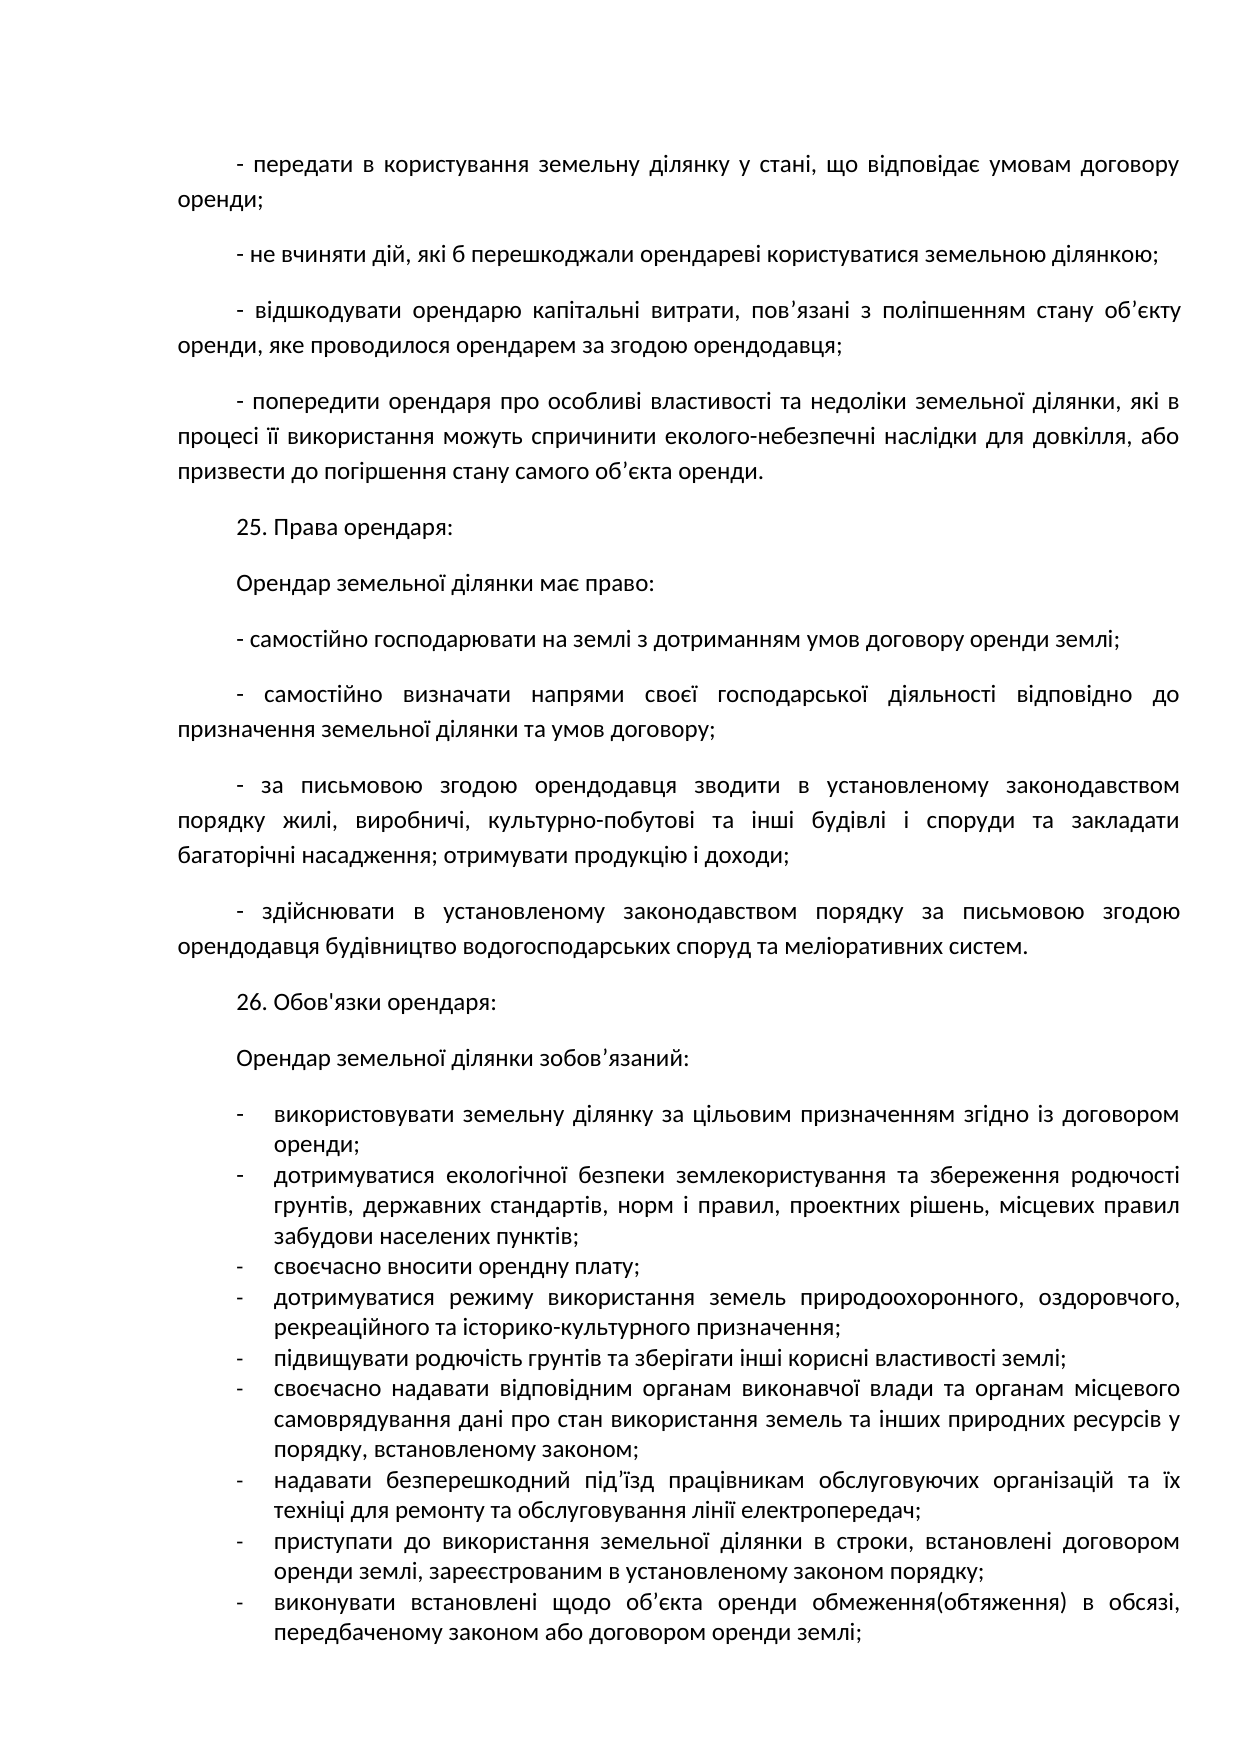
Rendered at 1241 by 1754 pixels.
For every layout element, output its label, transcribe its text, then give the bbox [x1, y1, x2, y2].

text Орендар земельної ділянки має право: [177, 567, 1181, 597]
text - здійснювати в установленому законодавством порядку за письмовою згодою орендодавця будівництво водогосподарських споруд та меліоративних систем. [177, 895, 1181, 961]
list використовувати земельну ділянку за цільовим призначенням згідно із договором оренди; [236, 1098, 1181, 1159]
list підвищувати родючість грунтів та зберігати інші корисні властивості землі; [236, 1342, 1181, 1372]
text - відшкодувати орендарю капітальні витрати, пов’язані з поліпшенням стану об’єкту оренди, яке проводилося орендарем за згодою орендодавця; [177, 294, 1181, 360]
list надавати безперешкодний під’їзд працівникам обслуговуючих організацій та їх техніці для ремонту та обслуговування лінії електропередач; [236, 1464, 1181, 1525]
text - передати в користування земельну ділянку у стані, що відповідає умовам договору оренди; [177, 148, 1181, 213]
list своєчасно надавати відповідним органам виконавчої влади та органам місцевого самоврядування дані про стан використання земель та інших природних ресурсів у порядку, встановленому законом; [236, 1372, 1181, 1464]
text 25. Права орендаря: [177, 511, 1181, 542]
text - самостійно господарювати на землі з дотриманням умов договору оренди землі; [177, 623, 1181, 653]
text - самостійно визначати напрями своєї господарської діяльності відповідно до призначення земельної ділянки та умов договору; [177, 678, 1181, 744]
list виконувати встановлені щодо об’єкта оренди обмеження(обтяження) в обсязі, передбаченому законом або договором оренди землі; [236, 1586, 1181, 1647]
text - за письмовою згодою орендодавця зводити в установленому законодавством порядку жилі, виробничі, культурно-побутові та інші будівлі і споруди та закладати багаторічні насадження; отримувати продукцію і доходи; [177, 769, 1181, 870]
list дотримуватися екологічної безпеки землекористування та збереження родючості грунтів, державних стандартів, норм і правил, проектних рішень, місцевих правил забудови населених пунктів; [236, 1159, 1181, 1250]
text 26. Обов'язки орендаря: [177, 986, 1181, 1017]
text - попередити орендаря про особливі властивості та недоліки земельної ділянки, які в процесі її використання можуть спричинити еколого-небезпечні наслідки для довкілля, або призвести до погіршення стану самого об’єкта оренди. [177, 385, 1181, 486]
list дотримуватися режиму використання земель природоохоронного, оздоровчого, рекреаційного та історико-культурного призначення; [236, 1281, 1181, 1342]
list своєчасно вносити орендну плату; [236, 1250, 1181, 1281]
text Орендар земельної ділянки зобов’язаний: [177, 1042, 1181, 1072]
list приступати до використання земельної ділянки в строки, встановлені договором оренди землі, зареєстрованим в установленому законом порядку; [236, 1525, 1181, 1586]
text - не вчиняти дій, які б перешкоджали орендареві користуватися земельною ділянкою; [177, 238, 1181, 269]
